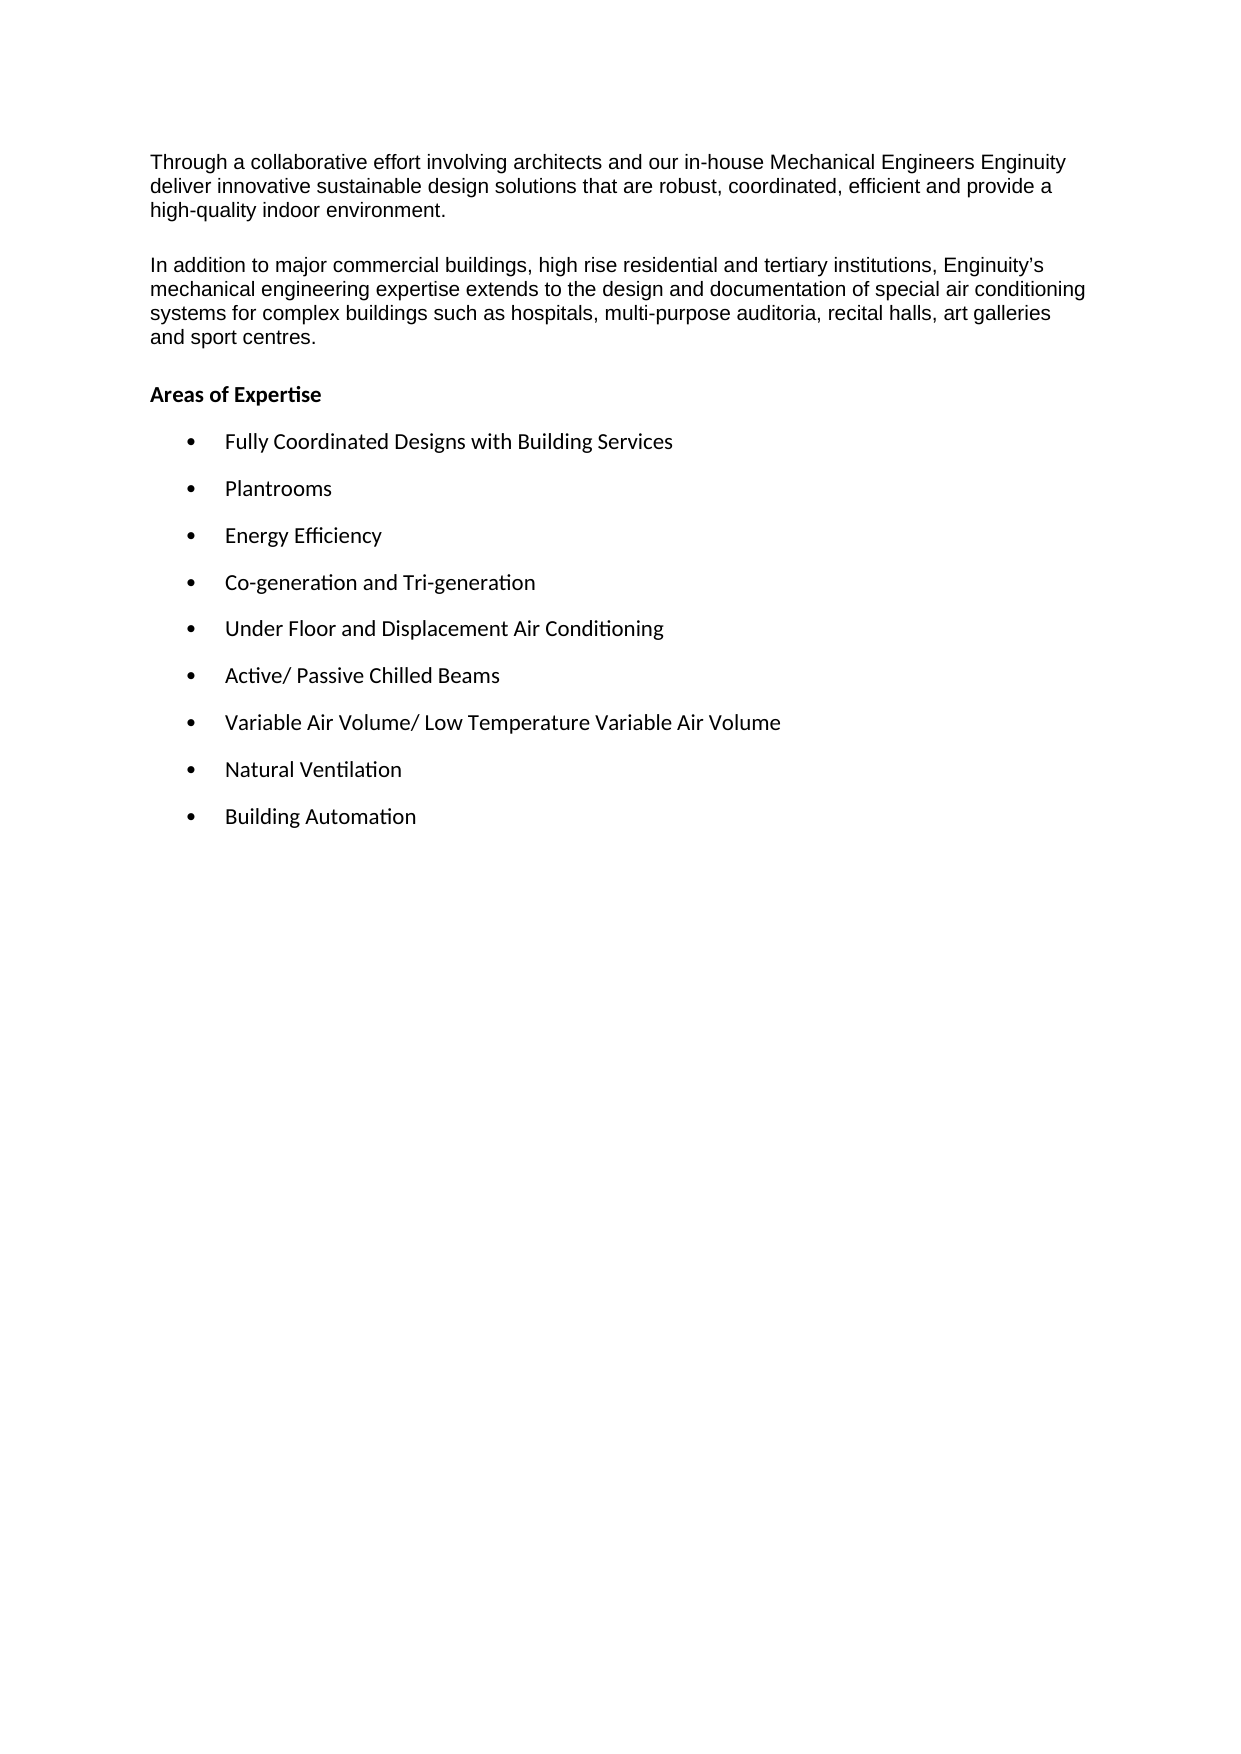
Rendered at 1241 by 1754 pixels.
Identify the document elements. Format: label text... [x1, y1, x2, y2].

text Through a collaborative effort involving architects and our in-house Mechanical Engineers Enginuity deliver innovative sustainable design solutions that are robust, coordinated, efficient and provide a high-quality indoor environment. [150, 150, 1090, 222]
list Natural Ventilation [187, 755, 1090, 783]
list Fully Coordinated Designs with Building Services [187, 427, 1090, 455]
text In addition to major commercial buildings, high rise residential and tertiary institutions, Enginuity’s mechanical engineering expertise extends to the design and documentation of special air conditioning systems for complex buildings such as hospitals, multi-purpose auditoria, recital halls, art galleries and sport centres. [150, 253, 1090, 349]
text Areas of Expertise [150, 380, 1090, 408]
list Under Floor and Displacement Air Conditioning [187, 614, 1090, 643]
list Active/ Passive Chilled Beams [187, 661, 1090, 689]
list Variable Air Volume/ Low Temperature Variable Air Volume [187, 708, 1090, 736]
list Building Automation [187, 802, 1090, 830]
list Co-generation and Tri-generation [187, 568, 1090, 596]
list Plantrooms [187, 474, 1090, 502]
list Energy Efficiency [187, 521, 1090, 549]
